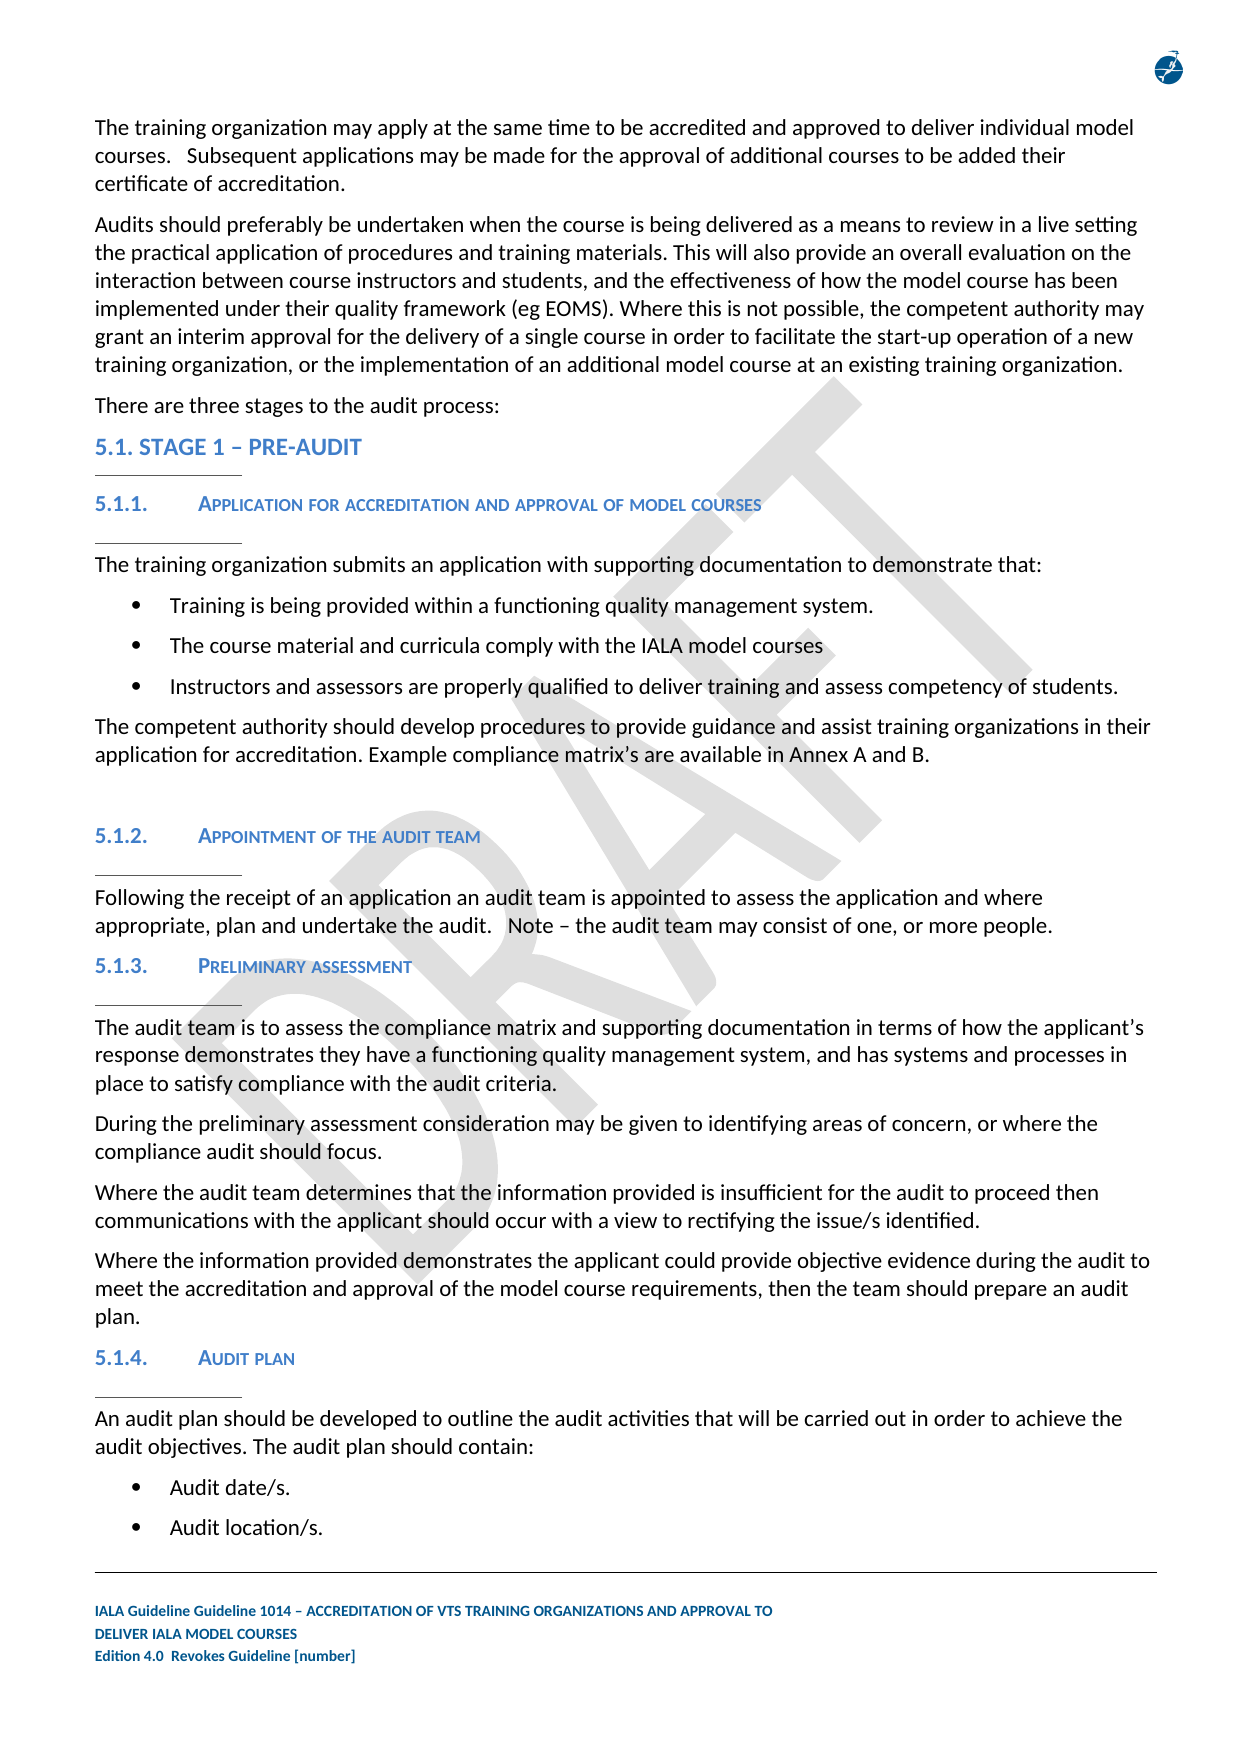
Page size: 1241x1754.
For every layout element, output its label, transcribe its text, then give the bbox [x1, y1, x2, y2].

text There are three stages to the audit process: [94, 391, 1157, 419]
text Where the information provided demonstrates the applicant could provide objective evidence during the audit to meet the accreditation and approval of the model course requirements, then the team should prepare an audit plan. [94, 1246, 1157, 1330]
text During the preliminary assessment consideration may be given to identifying areas of concern, or where the compliance audit should focus. [94, 1109, 1157, 1165]
text The competent authority should develop procedures to provide guidance and assist training organizations in their application for accreditation. Example compliance matrix’s are available in Annex A and B. [94, 712, 1157, 768]
text An audit plan should be developed to outline the audit activities that will be carried out in order to achieve the audit objectives. The audit plan should contain: [94, 1404, 1157, 1460]
text Where the audit team determines that the information provided is insufficient for the audit to proceed then communications with the applicant should occur with a view to rectifying the issue/s identified. [94, 1178, 1157, 1234]
text The audit team is to assess the compliance matrix and supporting documentation in terms of how the applicant’s response demonstrates they have a functioning quality management system, and has systems and processes in place to satisfy compliance with the audit criteria. [94, 1013, 1157, 1097]
list The course material and curricula comply with the IALA model courses [132, 631, 1157, 659]
subtitle Audit plan [94, 1343, 1157, 1371]
list Training is being provided within a functioning quality management system. [132, 591, 1157, 619]
list Instructors and assessors are properly qualified to deliver training and assess competency of students. [132, 672, 1157, 700]
picture [1123, 0, 1241, 119]
subtitle Preliminary assessment [94, 951, 1157, 979]
text Audits should preferably be undertaken when the course is being delivered as a means to review in a live setting the practical application of procedures and training materials. This will also provide an overall evaluation on the interaction between course instructors and students, and the effectiveness of how the model course has been implemented under their quality framework (eg EOMS). Where this is not possible, the competent authority may grant an interim approval for the delivery of a single course in order to facilitate the start-up operation of a new training organization, or the implementation of an additional model course at an existing training organization. [94, 210, 1157, 378]
text The training organization submits an application with supporting documentation to demonstrate that: [94, 550, 1157, 578]
list Audit date/s. [132, 1473, 1157, 1501]
list Audit location/s. [132, 1513, 1157, 1541]
subtitle STAGE 1 – PRE-AUDIT [94, 431, 1084, 462]
text The training organization may apply at the same time to be accredited and approved to deliver individual model courses. Subsequent applications may be made for the approval of additional courses to be added their certificate of accreditation. [94, 113, 1157, 198]
subtitle Application for accreditation and approval of model courses [94, 489, 1157, 517]
subtitle Appointment of the audit team [94, 821, 1157, 849]
text Following the receipt of an application an audit team is appointed to assess the application and where appropriate, plan and undertake the audit. Note – the audit team may consist of one, or more people. [94, 883, 1157, 939]
